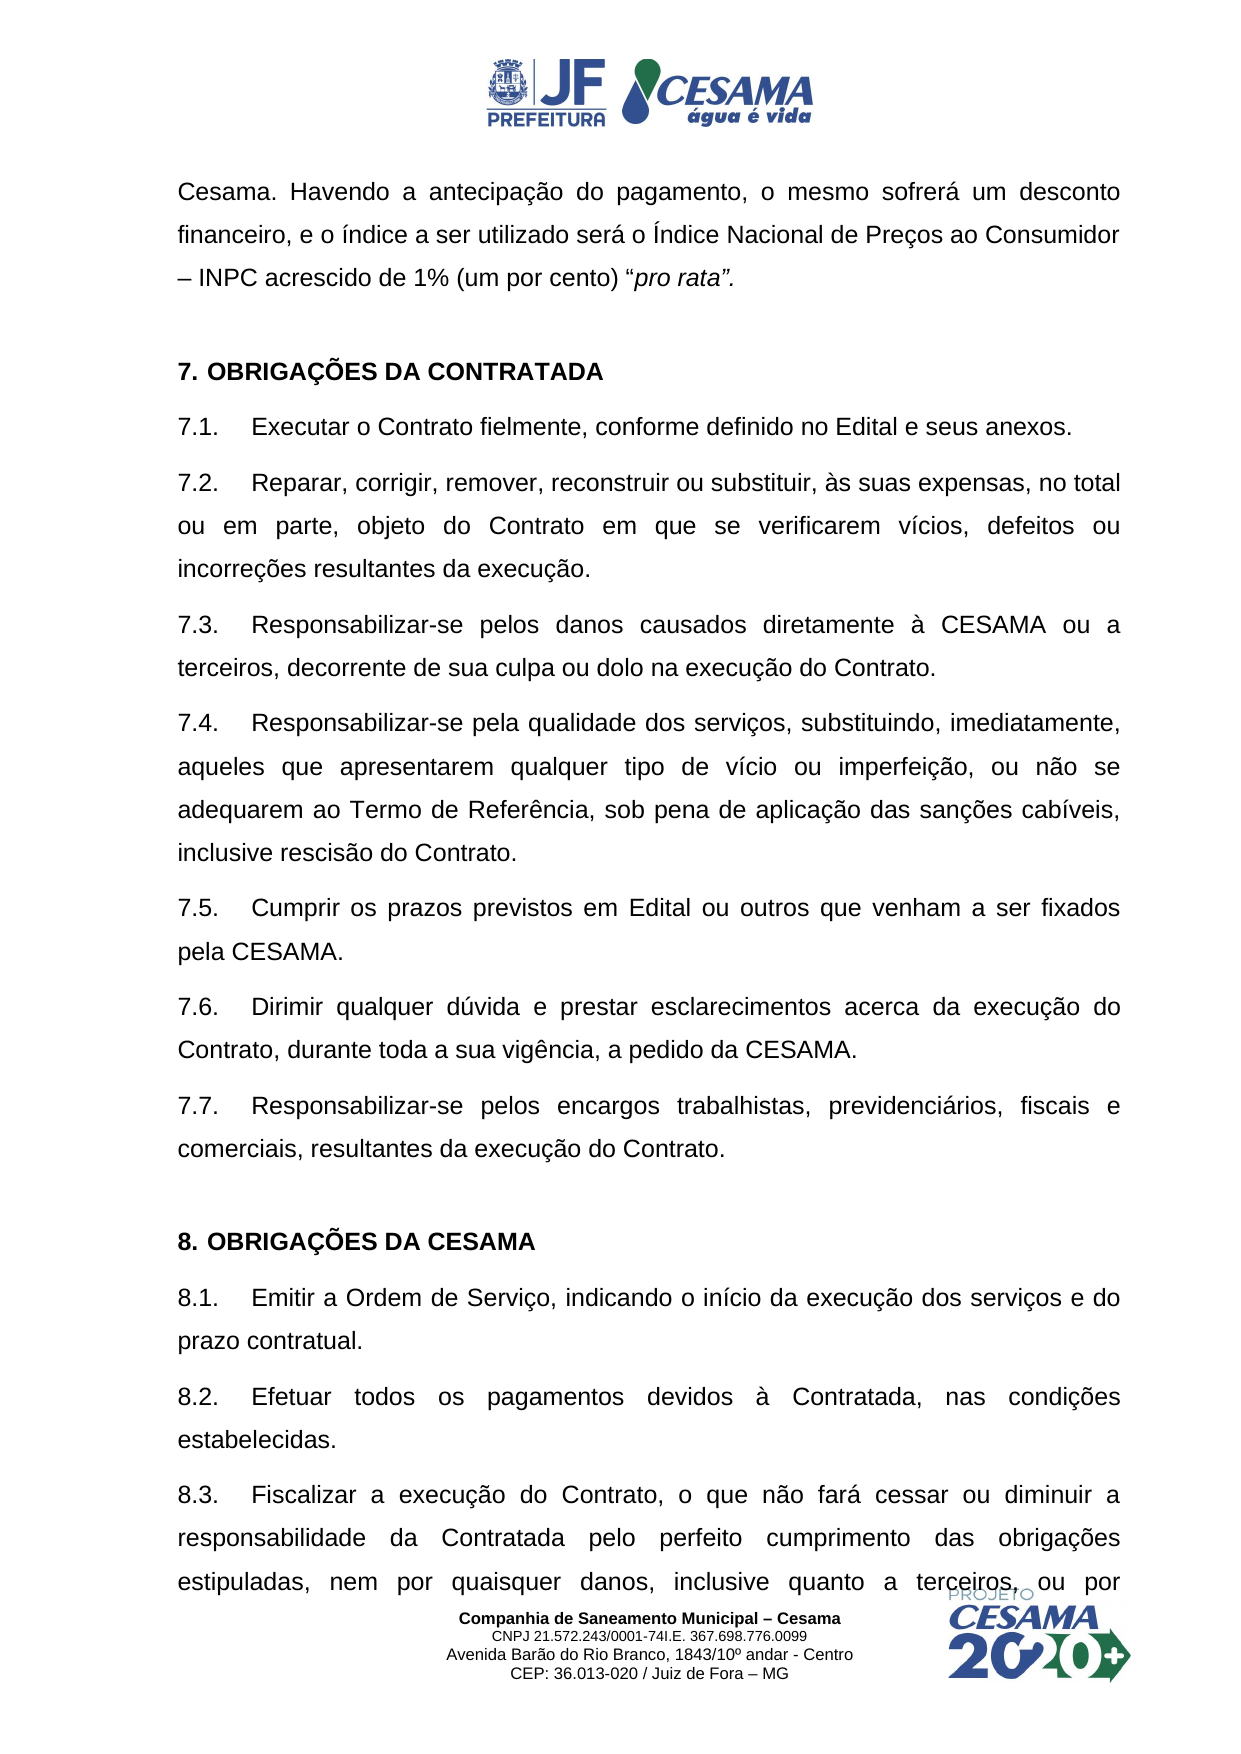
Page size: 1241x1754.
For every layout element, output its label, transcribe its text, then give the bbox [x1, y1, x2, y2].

list Cumprir os prazos previstos em Edital ou outros que venham a ser fixados pela CESAMA. [177, 893, 1122, 965]
list Emitir a Ordem de Serviço, indicando o início da execução dos serviços e do prazo contratual. [177, 1283, 1122, 1355]
picture [486, 59, 813, 127]
list Dirimir qualquer dúvida e prestar esclarecimentos acerca da execução do Contrato, durante toda a sua vigência, a pedido da CESAMA. [177, 992, 1122, 1064]
list Reparar, corrigir, remover, reconstruir ou substituir, às suas expensas, no total ou em parte, objeto do Contrato em que se verificarem vícios, defeitos ou incorreções resultantes da execução. [177, 468, 1122, 583]
list Responsabilizar-se pelos danos causados diretamente à CESAMA ou a terceiros, decorrente de sua culpa ou dolo na execução do Contrato. [177, 610, 1122, 682]
list Responsabilizar-se pelos encargos trabalhistas, previdenciários, fiscais e comerciais, resultantes da execução do Contrato. [177, 1091, 1122, 1163]
list Executar o Contrato fielmente, conforme definido no Edital e seus anexos. [177, 412, 1122, 441]
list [177, 177, 1122, 292]
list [177, 1480, 1122, 1595]
list OBRIGAÇÕES DA CESAMA [177, 1227, 1122, 1256]
list OBRIGAÇÕES DA CONTRATADA [177, 357, 1122, 385]
picture [948, 1588, 1131, 1683]
list Responsabilizar-se pela qualidade dos serviços, substituindo, imediatamente, aqueles que apresentarem qualquer tipo de vício ou imperfeição, ou não se adequarem ao Termo de Referência, sob pena de aplicação das sanções cabíveis, inclusive rescisão do Contrato. [177, 708, 1122, 867]
list Efetuar todos os pagamentos devidos à Contratada, nas condições estabelecidas. [177, 1382, 1122, 1453]
